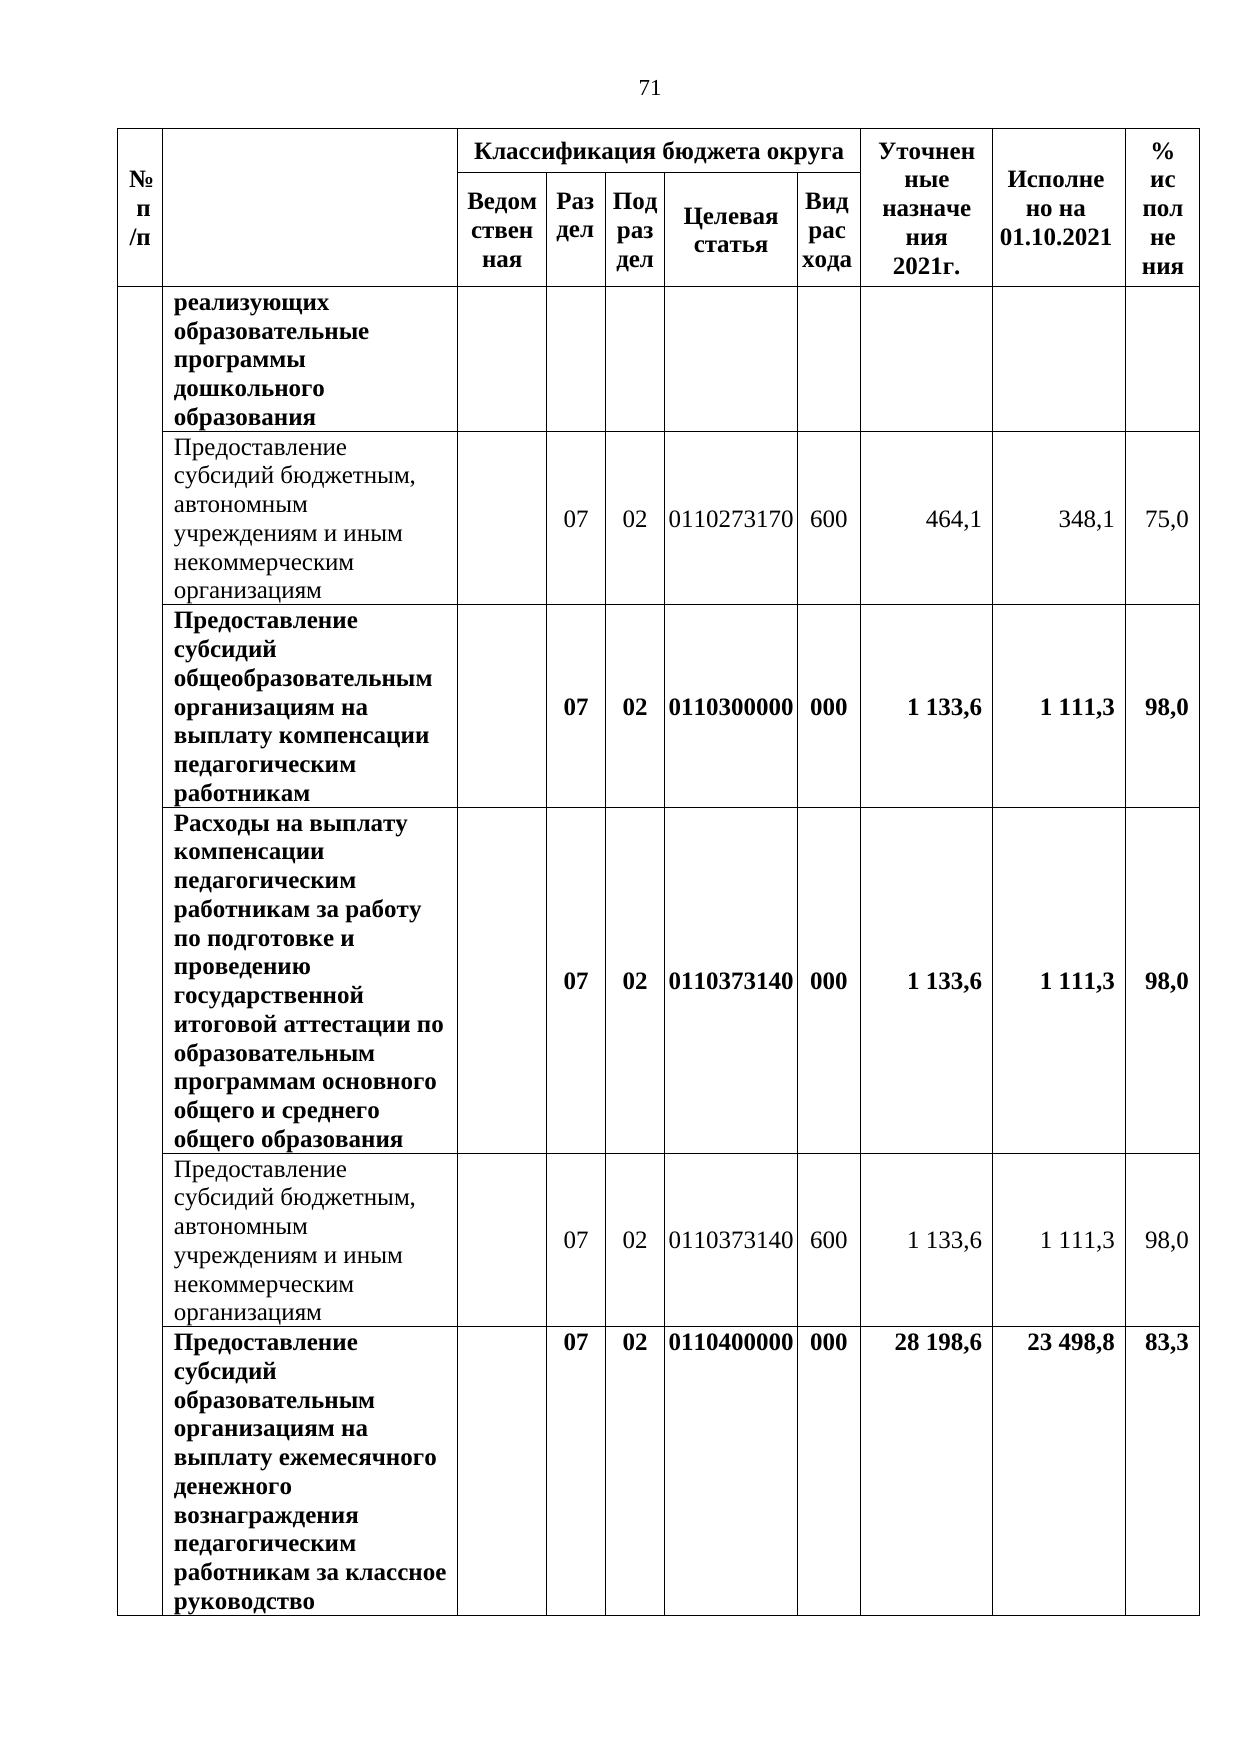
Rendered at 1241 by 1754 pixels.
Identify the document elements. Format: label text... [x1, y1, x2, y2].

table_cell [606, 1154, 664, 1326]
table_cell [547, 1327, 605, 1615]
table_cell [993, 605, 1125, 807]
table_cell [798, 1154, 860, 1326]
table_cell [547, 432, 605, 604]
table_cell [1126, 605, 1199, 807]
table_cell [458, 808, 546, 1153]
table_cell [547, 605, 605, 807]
table_cell Целевая статья [665, 173, 797, 286]
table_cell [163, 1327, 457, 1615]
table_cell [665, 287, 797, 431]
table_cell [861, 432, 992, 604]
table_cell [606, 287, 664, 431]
table_cell [547, 256, 605, 286]
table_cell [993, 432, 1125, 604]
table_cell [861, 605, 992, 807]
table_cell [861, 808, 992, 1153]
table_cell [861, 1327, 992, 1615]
table_header № п/п [118, 129, 162, 286]
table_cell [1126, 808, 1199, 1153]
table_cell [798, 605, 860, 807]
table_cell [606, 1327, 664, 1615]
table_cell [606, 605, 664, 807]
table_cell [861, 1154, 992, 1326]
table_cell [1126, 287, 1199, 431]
table_header % ис полне ния [1126, 129, 1199, 286]
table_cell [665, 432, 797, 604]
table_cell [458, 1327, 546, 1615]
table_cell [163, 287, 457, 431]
table_cell Раз дел [547, 173, 605, 256]
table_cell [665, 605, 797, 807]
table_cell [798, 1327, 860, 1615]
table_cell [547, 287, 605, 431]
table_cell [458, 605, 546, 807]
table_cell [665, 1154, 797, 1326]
table_cell Вид рас хода [798, 173, 860, 286]
table_header Уточненные назначе ния 2021г. [861, 129, 992, 286]
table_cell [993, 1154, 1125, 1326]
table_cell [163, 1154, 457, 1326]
table_header [163, 129, 457, 286]
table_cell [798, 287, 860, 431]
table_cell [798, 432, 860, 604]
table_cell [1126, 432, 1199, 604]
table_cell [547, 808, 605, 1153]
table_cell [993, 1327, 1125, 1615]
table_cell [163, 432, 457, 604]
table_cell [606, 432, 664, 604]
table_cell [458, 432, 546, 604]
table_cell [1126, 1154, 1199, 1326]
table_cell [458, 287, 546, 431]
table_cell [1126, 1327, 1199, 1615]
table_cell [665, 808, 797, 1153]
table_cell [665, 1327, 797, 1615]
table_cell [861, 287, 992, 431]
table_header Исполне но на 01.10.2021 [993, 129, 1125, 286]
table_cell Ведом ствен ная [458, 173, 546, 286]
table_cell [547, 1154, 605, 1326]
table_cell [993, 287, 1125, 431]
table_cell Под раз дел [606, 173, 664, 286]
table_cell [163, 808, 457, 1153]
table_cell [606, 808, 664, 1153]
table_header Классификация бюджета округа [458, 129, 860, 172]
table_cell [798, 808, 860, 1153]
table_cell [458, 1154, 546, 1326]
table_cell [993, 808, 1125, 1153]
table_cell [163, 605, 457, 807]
